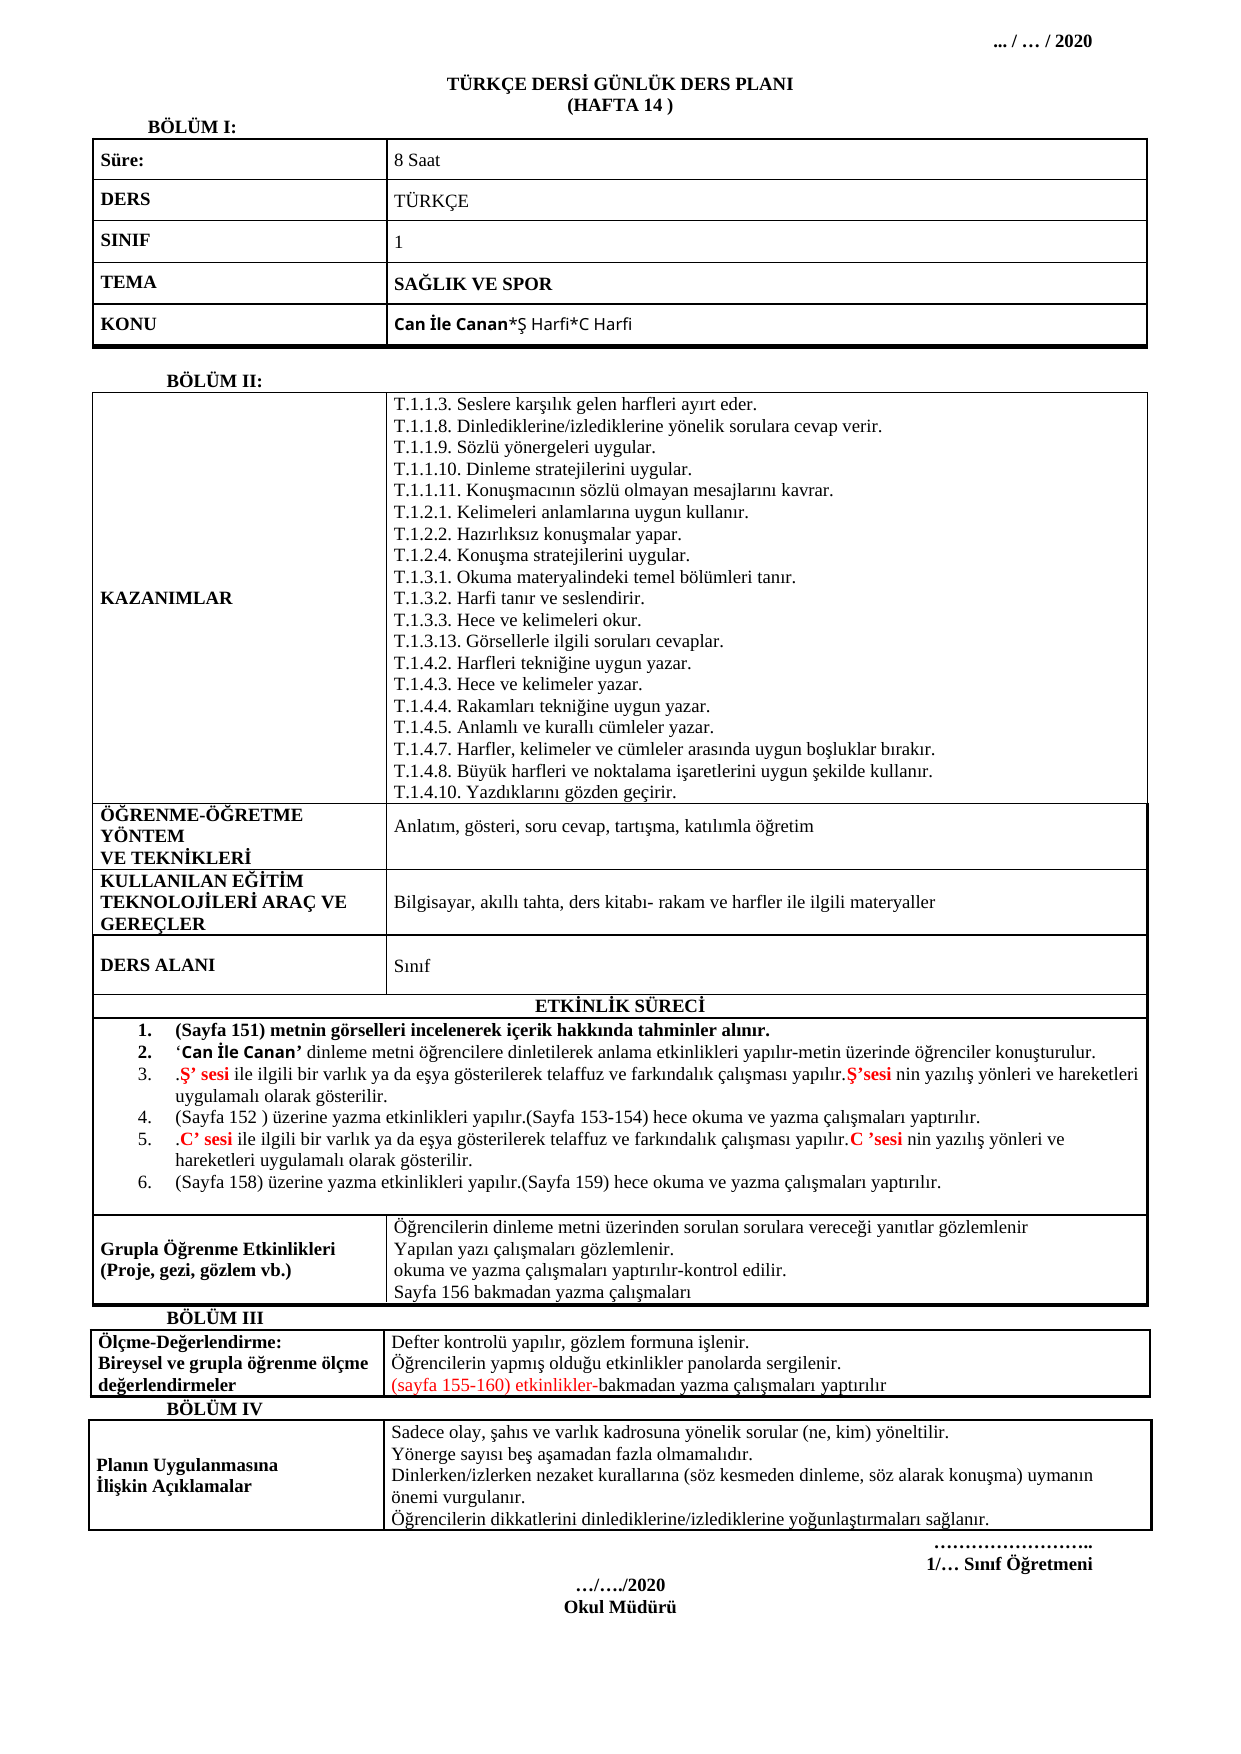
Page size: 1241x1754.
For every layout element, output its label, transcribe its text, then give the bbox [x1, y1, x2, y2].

table_header 8 Saat [388, 140, 1146, 179]
table_cell KULLANILAN EĞİTİM TEKNOLOJİLERİ ARAÇ VE GEREÇLER [93, 870, 386, 934]
table_cell TÜRKÇE [388, 180, 1146, 220]
table_cell Bilgisayar, akıllı tahta, ders kitabı- rakam ve harfler ile ilgili materyaller [387, 870, 1146, 934]
table_header Süre: [94, 140, 386, 179]
table_cell DERS [94, 180, 386, 220]
text 1/… Sınıf Öğretmeni [148, 1553, 1093, 1574]
table_cell SINIF [94, 221, 386, 261]
table_cell TEMA [94, 263, 386, 303]
table_cell SAĞLIK VE SPOR [388, 263, 1146, 303]
table_cell 1 [388, 221, 1146, 261]
table_header Sadece olay, şahıs ve varlık kadrosuna yönelik sorular (ne, kim) yöneltilir. Yönerge sayısı beş aşamadan fazla olmamalıdır. Dinlerken/izlerken nezaket kurallarına (söz kesmeden dinleme, söz alarak konuşma) uymanın önemi vurgulanır. Öğrencilerin dikkatlerini dinlediklerine/izlediklerine yoğunlaştırmaları sağlanır. [385, 1421, 1150, 1529]
table_cell (Sayfa 151) metnin görselleri incelenerek içerik hakkında tahminler alınır. ‘Can İle Canan’ dinleme metni öğrencilere dinletilerek anlama etkinlikleri yapılır-metin üzerinde öğrenciler konuşturulur. .Ş’ sesi ile ilgili bir varlık ya da eşya gösterilerek telaffuz ve farkındalık çalışması yapılır.Ş’sesi nin yazılış yönleri ve hareketleri uygulamalı olarak gösterilir. (Sayfa 152 ) üzerine yazma etkinlikleri yapılır.(Sayfa 153-154) hece okuma ve yazma çalışmaları yaptırılır. .C’ sesi ile ilgili bir varlık ya da eşya gösterilerek telaffuz ve farkındalık çalışması yapılır.C ’sesi nin yazılış yönleri ve hareketleri uygulamalı olarak gösterilir. (Sayfa 158) üzerine yazma etkinlikleri yapılır.(Sayfa 159) hece okuma ve yazma çalışmaları yaptırılır. [94, 1019, 1146, 1214]
table_header Planın Uygulanmasına İlişkin Açıklamalar [90, 1421, 383, 1529]
table_cell KONU [94, 305, 386, 344]
table_cell DERS ALANI [94, 936, 386, 994]
text …………………….. [148, 1531, 1093, 1553]
text BÖLÜM II: [148, 370, 1093, 392]
table_cell Can İle Canan*Ş Harfi*C Harfi [388, 305, 1146, 344]
text BÖLÜM I: [148, 116, 1093, 137]
table_header T.1.1.3. Seslere karşılık gelen harfleri ayırt eder. T.1.1.8. Dinlediklerine/izlediklerine yönelik sorulara cevap verir. T.1.1.9. Sözlü yönergeleri uygular. T.1.1.10. Dinleme stratejilerini uygular. T.1.1.11. Konuşmacının sözlü olmayan mesajlarını kavrar. T.1.2.1. Kelimeleri anlamlarına uygun kullanır. T.1.2.2. Hazırlıksız konuşmalar yapar. T.1.2.4. Konuşma stratejilerini uygular. T.1.3.1. Okuma materyalindeki temel bölümleri tanır. T.1.3.2. Harfi tanır ve seslendirir. T.1.3.3. Hece ve kelimeleri okur. T.1.3.13. Görsellerle ilgili soruları cevaplar. T.1.4.2. Harfleri tekniğine uygun yazar. T.1.4.3. Hece ve kelimeler yazar. T.1.4.4. Rakamları tekniğine uygun yazar. T.1.4.5. Anlamlı ve kurallı cümleler yazar. T.1.4.7. Harfler, kelimeler ve cümleler arasında uygun boşluklar bırakır. T.1.4.8. Büyük harfleri ve noktalama işaretlerini uygun şekilde kullanır. T.1.4.10. Yazdıklarını gözden geçirir. [387, 393, 1147, 803]
table_cell ÖĞRENME-ÖĞRETME YÖNTEM VE TEKNİKLERİ [93, 804, 386, 868]
text (HAFTA 14 ) [148, 94, 1093, 116]
text ... / … / 2020 [148, 29, 1093, 51]
text Okul Müdürü [148, 1596, 1093, 1617]
table_cell Öğrencilerin dinleme metni üzerinden sorulan sorulara vereceği yanıtlar gözlemlenir Yapılan yazı çalışmaları gözlemlenir. okuma ve yazma çalışmaları yaptırılır-kontrol edilir. Sayfa 156 bakmadan yazma çalışmaları [387, 1216, 1146, 1302]
text TÜRKÇE DERSİ GÜNLÜK DERS PLANI [148, 73, 1093, 94]
table_header Ölçme-Değerlendirme: Bireysel ve grupla öğrenme ölçme değerlendirmeler [92, 1331, 383, 1395]
table_cell Grupla Öğrenme Etkinlikleri (Proje, gezi, gözlem vb.) [94, 1216, 386, 1302]
table_cell Sınıf [387, 936, 1146, 994]
text …/…./2020 [148, 1574, 1093, 1596]
table_cell Anlatım, gösteri, soru cevap, tartışma, katılımla öğretim [387, 804, 1146, 868]
subtitle BÖLÜM IV [148, 1398, 1093, 1419]
table_cell ETKİNLİK SÜRECİ [94, 995, 1146, 1017]
subtitle BÖLÜM III [148, 1307, 1093, 1329]
table_header KAZANIMLAR [93, 393, 386, 803]
table_header Defter kontrolü yapılır, gözlem formuna işlenir. Öğrencilerin yapmış olduğu etkinlikler panolarda sergilenir. (sayfa 155-160) etkinlikler-bakmadan yazma çalışmaları yaptırılır [385, 1331, 1149, 1395]
